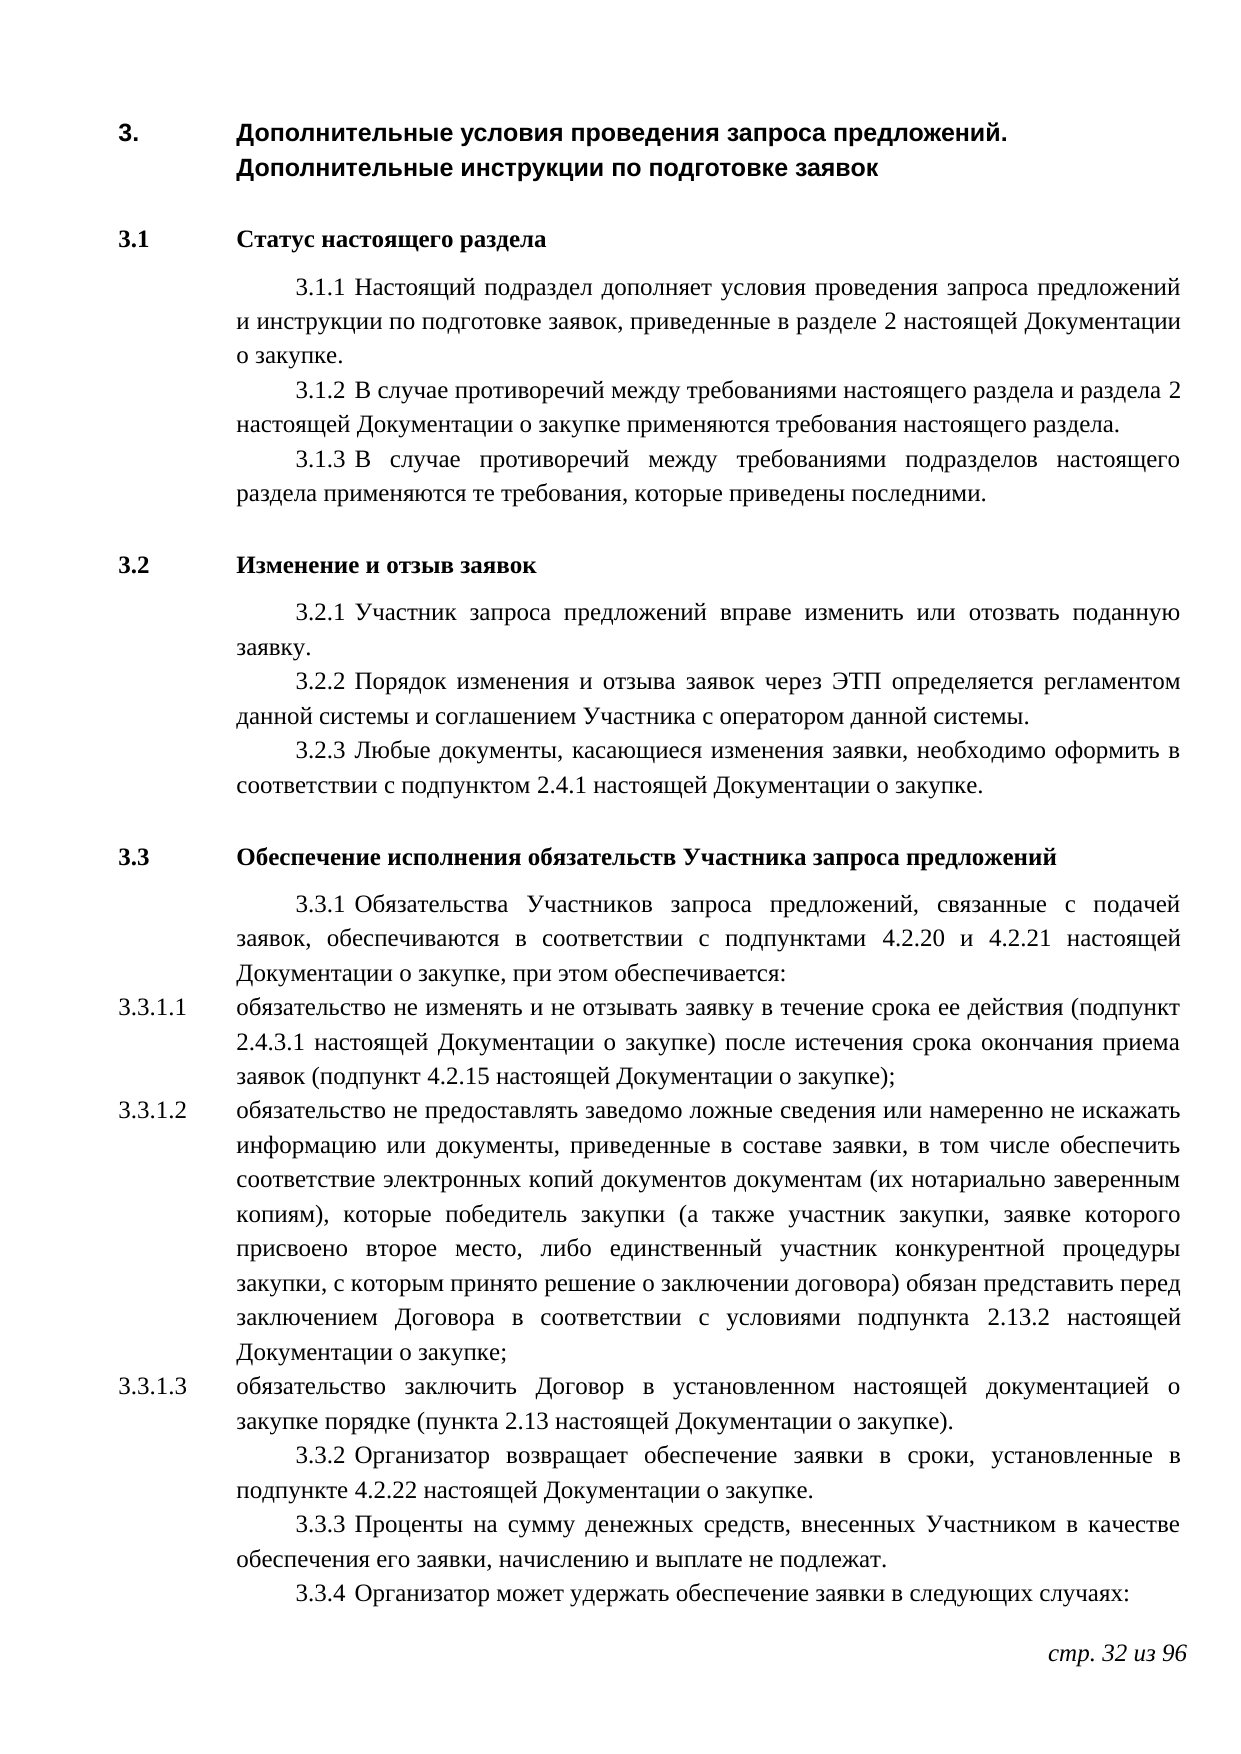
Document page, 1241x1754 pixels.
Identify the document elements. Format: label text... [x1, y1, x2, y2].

text обязательство не изменять и не отзывать заявку в течение срока ее действия (подпункт 2.4.3.1 настоящей Документации о закупке) после истечения срока окончания приема заявок (подпункт 4.2.15 настоящей Документации о закупке); [118, 992, 1181, 1090]
text Любые документы, касающиеся изменения заявки, необходимо оформить в соответствии с подпунктом 2.4.1 настоящей Документации о закупке. [236, 735, 1181, 798]
text обязательство заключить Договор в установленном настоящей документацией о закупке порядке (пункта 2.13 настоящей Документации о закупке). [118, 1371, 1181, 1435]
text Проценты на сумму денежных средств, внесенных Участником в качестве обеспечения его заявки, начислению и выплате не подлежат. [236, 1509, 1181, 1573]
text Организатор может удержать обеспечение заявки в следующих случаях: [236, 1578, 1181, 1607]
text Участник запроса предложений вправе изменить или отозвать поданную заявку. [236, 597, 1181, 661]
subtitle Обеспечение исполнения обязательств Участника запроса предложений [118, 842, 1181, 871]
subtitle Изменение и отзыв заявок [118, 550, 1181, 579]
text Порядок изменения и отзыва заявок через ЭТП определяется регламентом данной системы и соглашением Участника с оператором данной системы. [236, 666, 1181, 729]
subtitle Статус настоящего раздела [118, 224, 1181, 253]
subtitle Дополнительные условия проведения запроса предложений. Дополнительные инструкции по подготовке заявок [118, 118, 1181, 181]
text Обязательства Участников запроса предложений, связанные с подачей заявок, обеспечиваются в соответствии с подпунктами 4.2.20 и 4.2.21 настоящей Документации о закупке, при этом обеспечивается: [236, 889, 1181, 986]
text Организатор возвращает обеспечение заявки в сроки, установленные в подпункте 4.2.22 настоящей Документации о закупке. [236, 1440, 1181, 1504]
text В случае противоречий между требованиями подразделов настоящего раздела применяются те требования, которые приведены последними. [236, 444, 1181, 507]
text В случае противоречий между требованиями настоящего раздела и раздела 2 настоящей Документации о закупке применяются требования настоящего раздела. [236, 375, 1181, 438]
text Настоящий подраздел дополняет условия проведения запроса предложений и инструкции по подготовке заявок, приведенные в разделе 2 настоящей Документации о закупке. [236, 272, 1181, 369]
text обязательство не предоставлять заведомо ложные сведения или намеренно не искажать информацию или документы, приведенные в составе заявки, в том числе обеспечить соответствие электронных копий документов документам (их нотариально заверенным копиям), которые победитель закупки (а также участник закупки, заявке которого присвоено второе место, либо единственный участник конкурентной процедуры закупки, с которым принято решение о заключении договора) обязан представить перед заключением Договора в соответствии с условиями подпункта 2.13.2 настоящей Документации о закупке; [118, 1096, 1181, 1366]
